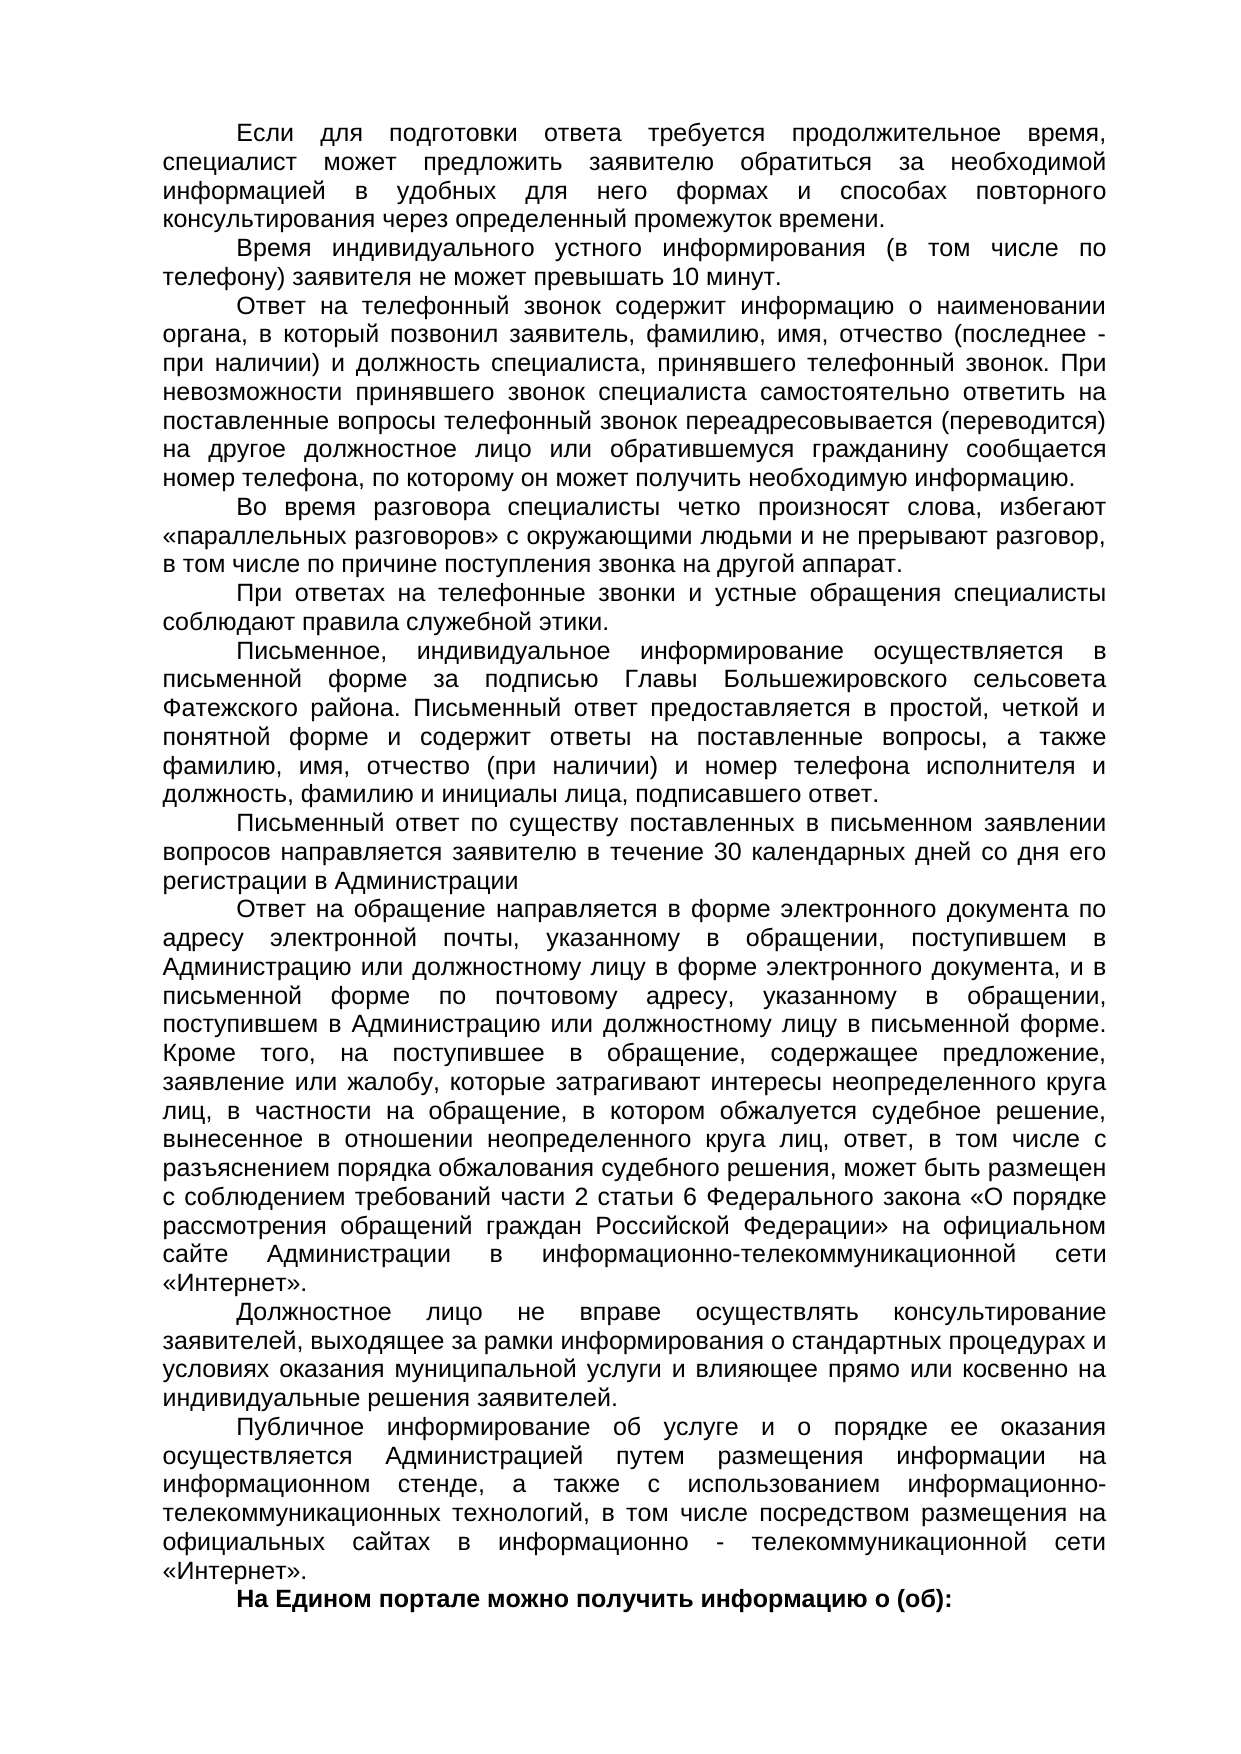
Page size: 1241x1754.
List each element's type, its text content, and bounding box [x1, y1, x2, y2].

text Письменный ответ по существу поставленных в письменном заявлении вопросов направляется заявителю в течение 30 календарных дней со дня его регистрации в Администрации [162, 808, 1107, 894]
text Публичное информирование об услуге и о порядке ее оказания осуществляется Администрацией путем размещения информации на информационном стенде, а также с использованием информационно-телекоммуникационных технологий, в том числе посредством размещения на официальных сайтах в информационно - телекоммуникационной сети «Интернет». [162, 1412, 1107, 1584]
text Письменное, индивидуальное информирование осуществляется в письменной форме за подписью Главы Большежировского сельсовета Фатежского района. Письменный ответ предоставляется в простой, четкой и понятной форме и содержит ответы на поставленные вопросы, а также фамилию, имя, отчество (при наличии) и номер телефона исполнителя и должность, фамилию и инициалы лица, подписавшего ответ. [162, 636, 1107, 808]
text Ответ на обращение направляется в форме электронного документа по адресу электронной почты, указанному в обращении, поступившем в Администрацию или должностному лицу в форме электронного документа, и в письменной форме по почтовому адресу, указанному в обращении, поступившем в Администрацию или должностному лицу в письменной форме. Кроме того, на поступившее в обращение, содержащее предложение, заявление или жалобу, которые затрагивают интересы неопределенного круга лиц, в частности на обращение, в котором обжалуется судебное решение, вынесенное в отношении неопределенного круга лиц, ответ, в том числе с разъяснением порядка обжалования судебного решения, может быть размещен с соблюдением требований части 2 статьи 6 Федерального закона «О порядке рассмотрения обращений граждан Российской Федерации» на официальном сайте Администрации в информационно-телекоммуникационной сети «Интернет». [162, 894, 1107, 1297]
text Если для подготовки ответа требуется продолжительное время, специалист может предложить заявителю обратиться за необходимой информацией в удобных для него формах и способах повторного консультирования через определенный промежуток времени. [162, 118, 1107, 233]
text Во время разговора специалисты четко произносят слова, избегают «параллельных разговоров» с окружающими людьми и не прерывают разговор, в том числе по причине поступления звонка на другой аппарат. [162, 492, 1107, 578]
text Время индивидуального устного информирования (в том числе по телефону) заявителя не может превышать 10 минут. [162, 233, 1107, 291]
text Должностное лицо не вправе осуществлять консультирование заявителей, выходящее за рамки информирования о стандартных процедурах и условиях оказания муниципальной услуги и влияющее прямо или косвенно на индивидуальные решения заявителей. [162, 1297, 1107, 1412]
text Ответ на телефонный звонок содержит информацию о наименовании органа, в который позвонил заявитель, фамилию, имя, отчество (последнее - при наличии) и должность специалиста, принявшего телефонный звонок. При невозможности принявшего звонок специалиста самостоятельно ответить на поставленные вопросы телефонный звонок переадресовывается (переводится) на другое должностное лицо или обратившемуся гражданину сообщается номер телефона, по которому он может получить необходимую информацию. [162, 291, 1107, 492]
text При ответах на телефонные звонки и устные обращения специалисты соблюдают правила служебной этики. [162, 578, 1107, 636]
text На Едином портале можно получить информацию о (об): [162, 1584, 1107, 1613]
